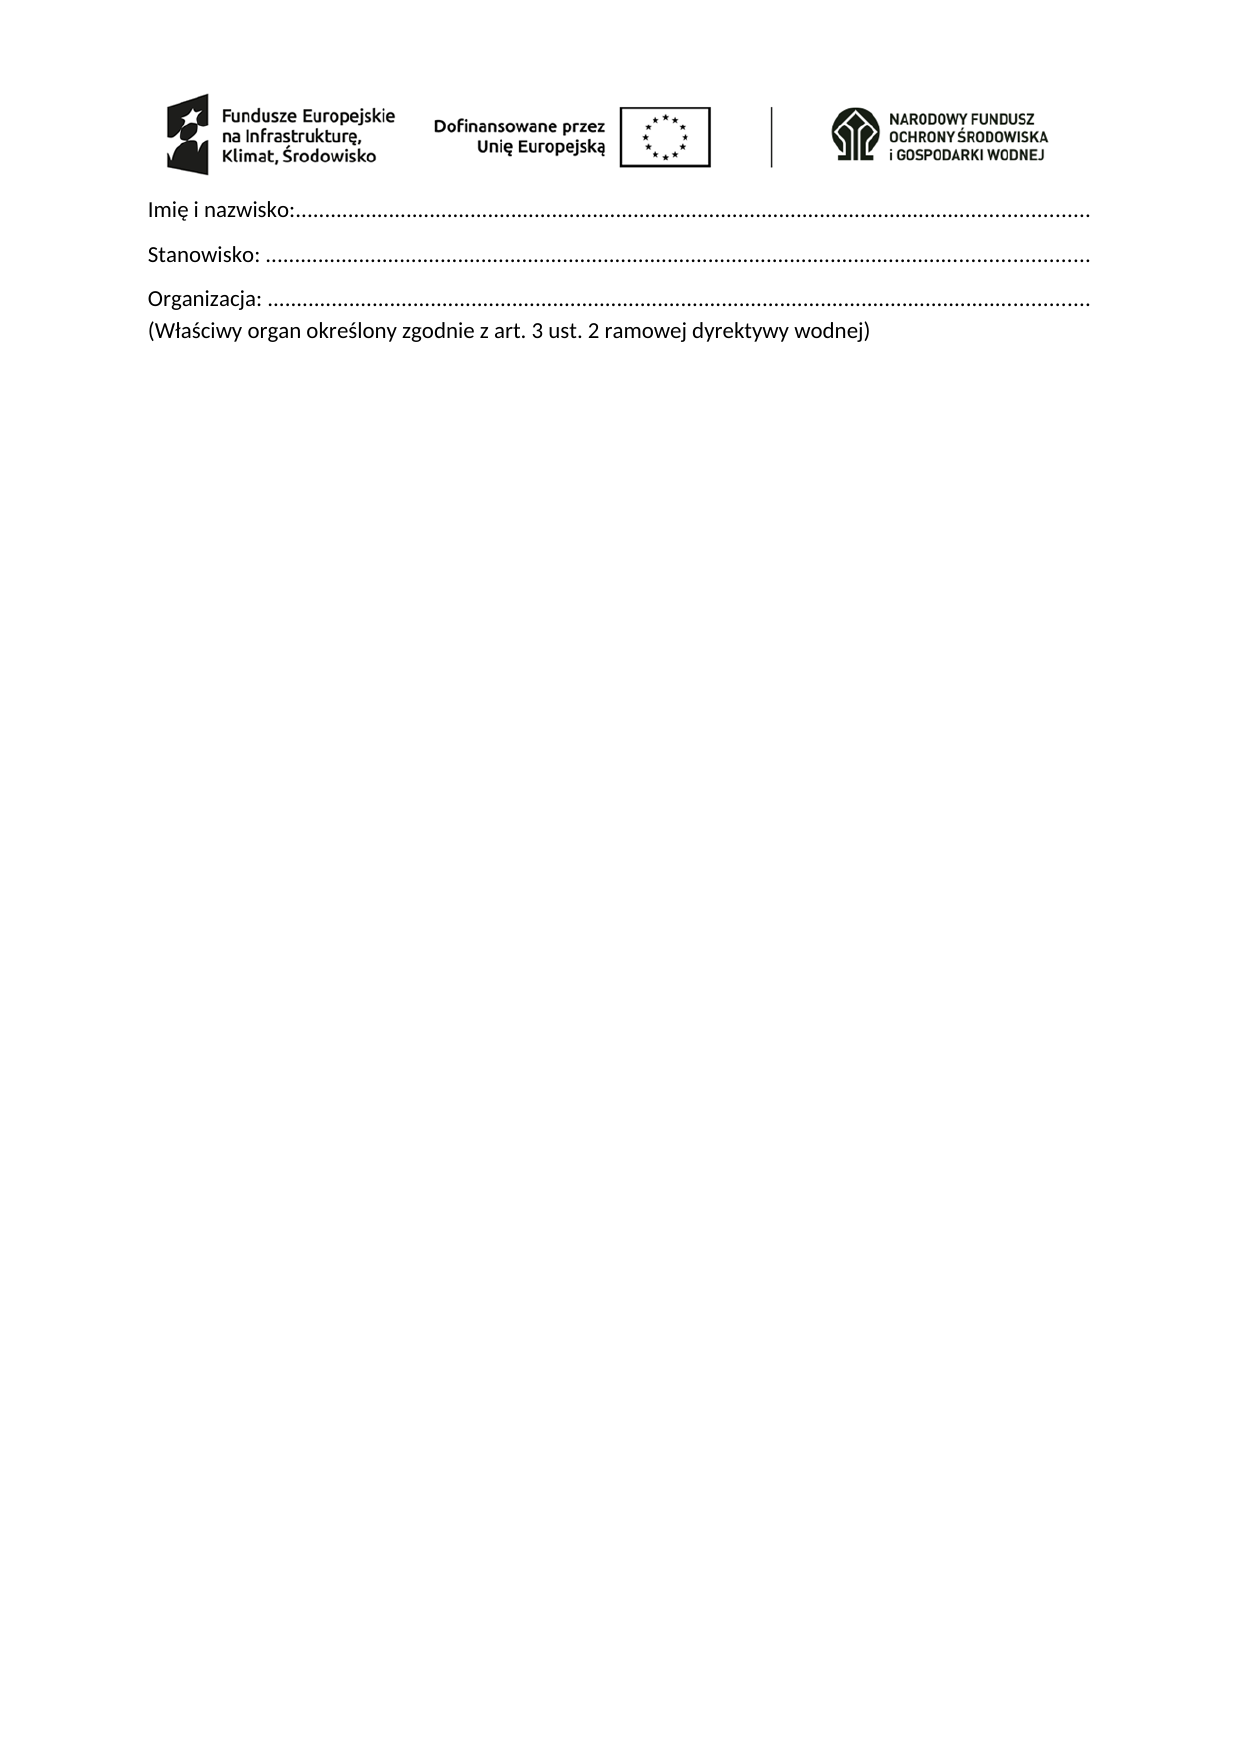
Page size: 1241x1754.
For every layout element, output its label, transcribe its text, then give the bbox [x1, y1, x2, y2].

text Imię i nazwisko: [148, 195, 1093, 223]
picture [147, 73, 1092, 195]
text Stanowisko: [148, 240, 1093, 268]
text Organizacja: (Właściwy organ określony zgodnie z art. 3 ust. 2 ramowej dyrektywy wodnej) [148, 284, 1093, 344]
